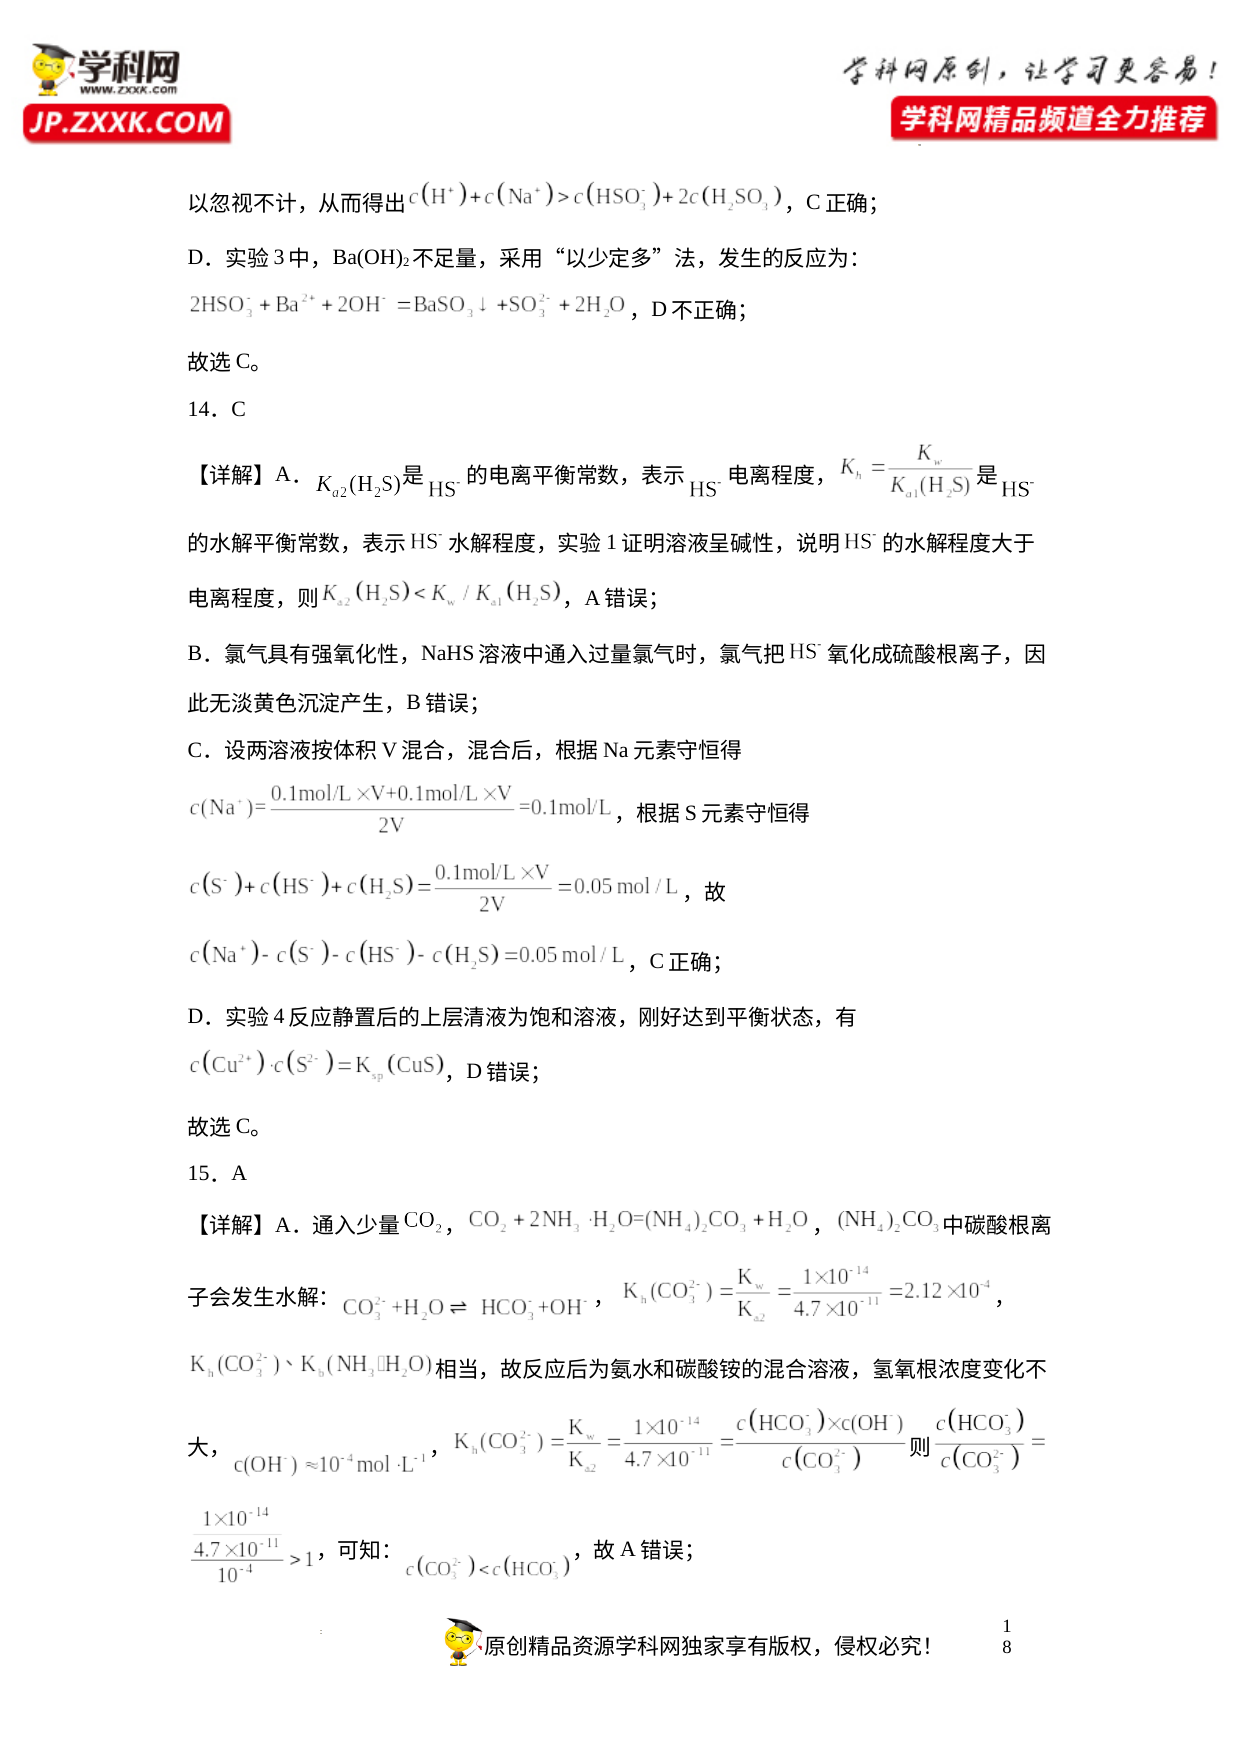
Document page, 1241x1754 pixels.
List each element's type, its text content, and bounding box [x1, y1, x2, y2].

picture [439, 1614, 485, 1668]
text D．实验4反应静置后的上层清液为饱和溶液，刚好达到平衡状态，有，D错误； [187, 1000, 1053, 1094]
text 14．C [187, 392, 1053, 424]
picture [0, 22, 1241, 164]
text 故选C。 [187, 345, 1053, 377]
text 【详解】A．通入少量，，中碳酸根离子会发生水解：， ，相当，故反应后为氨水和碳酸铵的混合溶液，氢氧根浓度变化不大，，则，可知：，故A错误； [187, 1204, 1053, 1594]
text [187, 154, 1053, 225]
text C．设两溶液按体积V混合，混合后，根据Na元素守恒得，根据S元素守恒得，故，C正确； [187, 733, 1053, 984]
text 【详解】A．是的电离平衡常数，表示电离程度，是的水解平衡常数，表示水解程度，实验1证明溶液呈碱性，说明的水解程度大于电离程度，则，A错误； [187, 440, 1053, 619]
text 15．A [187, 1157, 1053, 1189]
text B．氯气具有强氧化性，NaHS溶液中通入过量氯气时，氯气把氧化成硫酸根离子，因此无淡黄色沉淀产生，B错误； [187, 635, 1053, 718]
text D．实验3中，Ba(OH)2不足量，采用“以少定多”法，发生的反应为：，D不正确； [187, 241, 1053, 329]
text 故选C。 [187, 1109, 1053, 1141]
